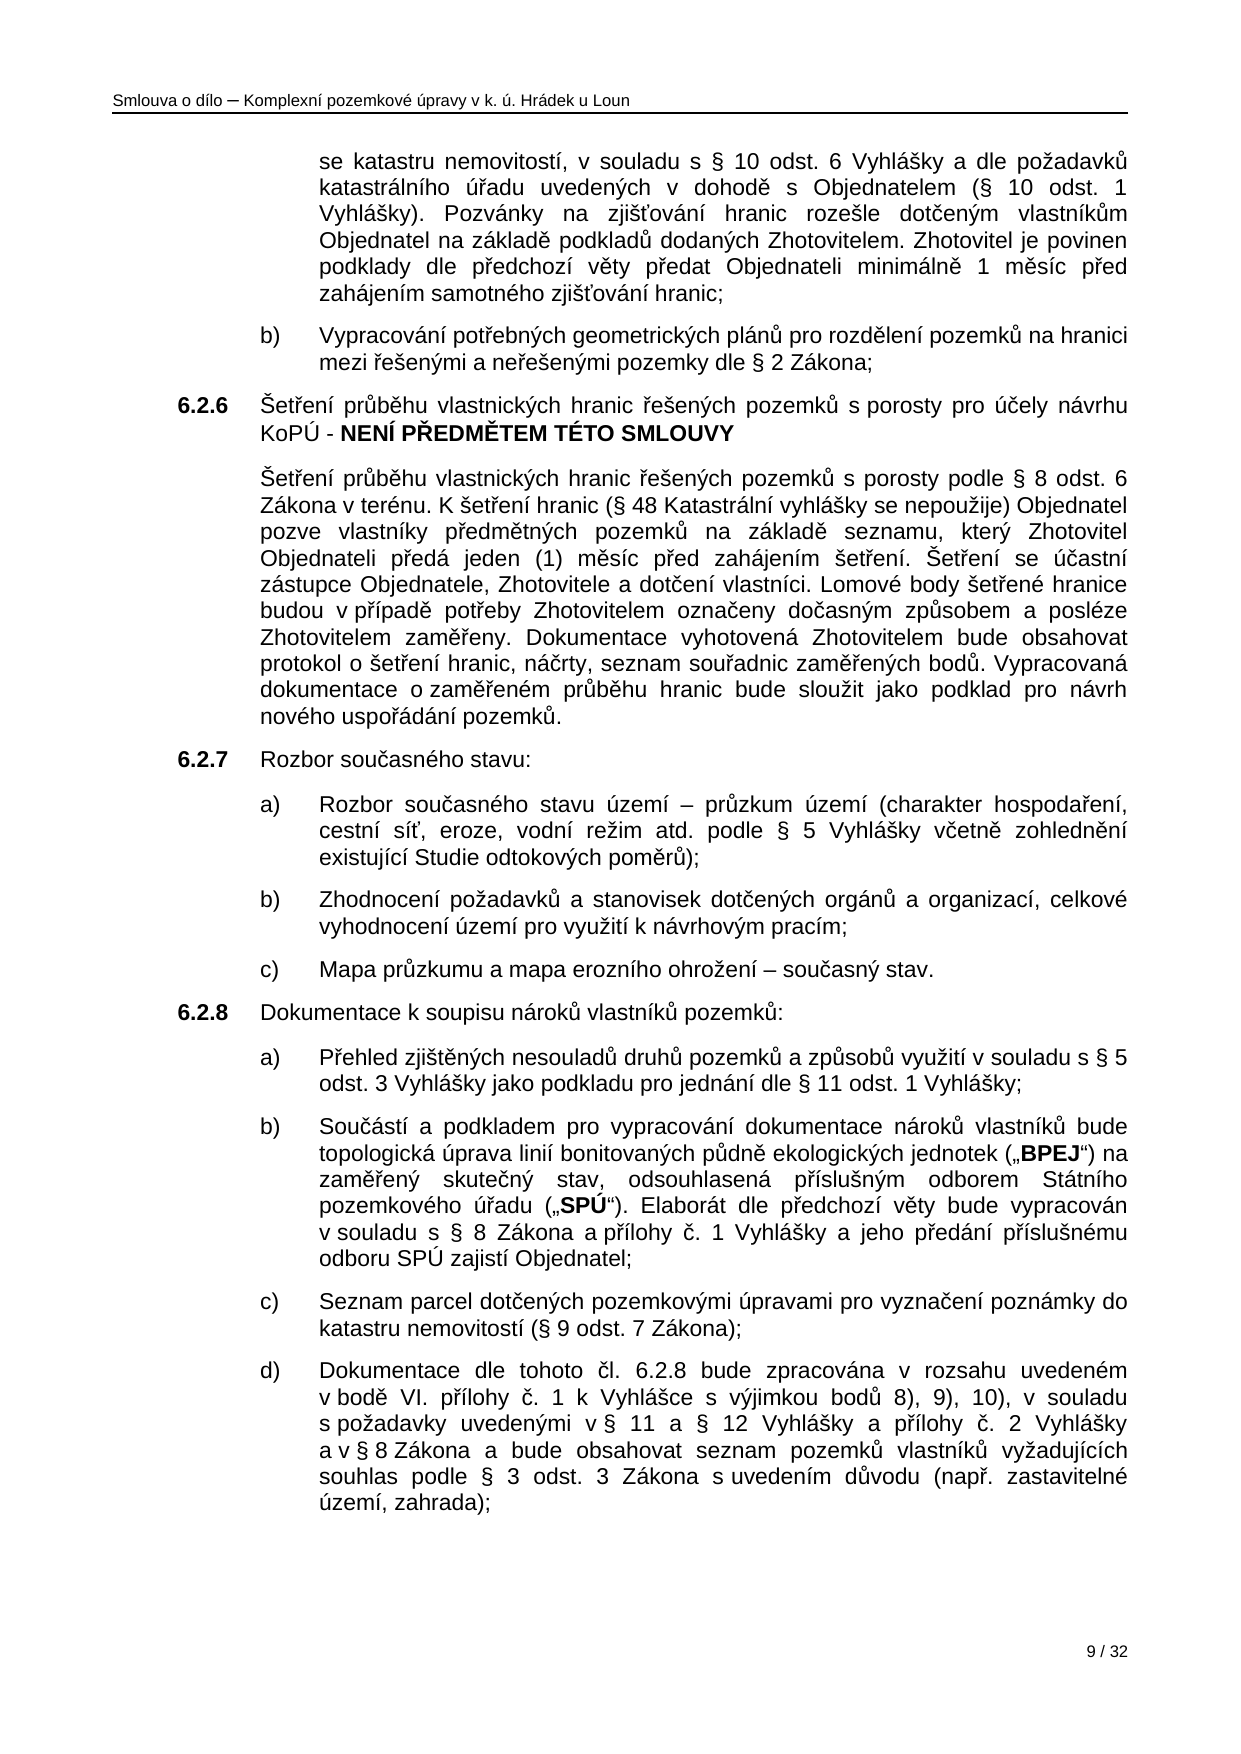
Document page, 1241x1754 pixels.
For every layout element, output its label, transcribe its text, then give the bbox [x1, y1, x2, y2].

text Rozbor současného stavu: [177, 746, 1128, 772]
text Dokumentace k soupisu nároků vlastníků pozemků: [177, 999, 1128, 1025]
list Seznam parcel dotčených pozemkovými úpravami pro vyznačení poznámky do katastru nemovitostí (§ 9 odst. 7 Zákona); [260, 1288, 1128, 1341]
list Rozbor současného stavu území – průzkum území (charakter hospodaření, cestní síť, eroze, vodní režim atd. podle § 5 Vyhlášky včetně zohlednění existující Studie odtokových poměrů); [260, 791, 1128, 870]
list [260, 148, 1128, 306]
list Vypracování potřebných geometrických plánů pro rozdělení pozemků na hranici mezi řešenými a neřešenými pozemky dle § 2 Zákona; [260, 322, 1128, 375]
list Mapa průzkumu a mapa erozního ohrožení – současný stav. [260, 956, 1128, 982]
list Zhodnocení požadavků a stanovisek dotčených orgánů a organizací, celkové vyhodnocení území pro využití k návrhovým pracím; [260, 886, 1128, 939]
list Součástí a podkladem pro vypracování dokumentace nároků vlastníků bude topologická úprava linií bonitovaných půdně ekologických jednotek („BPEJ“) na zaměřený skutečný stav, odsouhlasená příslušným odborem Státního pozemkového úřadu („SPÚ“). Elaborát dle předchozí věty bude vypracován v souladu s § 8 Zákona a přílohy č. 1 Vyhlášky a jeho předání příslušnému odboru SPÚ zajistí Objednatel; [260, 1113, 1128, 1271]
text Šetření průběhu vlastnických hranic řešených pozemků s porosty pro účely návrhu KoPÚ - NENÍ PŘEDMĚTEM TÉTO SMLOUVY [177, 392, 1128, 447]
list Dokumentace dle tohoto čl. 6.2.8 bude zpracována v rozsahu uvedeném v bodě VI. přílohy č. 1 k Vyhlášce s výjimkou bodů 8), 9), 10), v souladu s požadavky uvedenými v § 11 a § 12 Vyhlášky a přílohy č. 2 Vyhlášky a v § 8 Zákona a bude obsahovat seznam pozemků vlastníků vyžadujících souhlas podle § 3 odst. 3 Zákona s uvedením důvodu (např. zastavitelné území, zahrada); [260, 1357, 1128, 1516]
list Šetření průběhu vlastnických hranic řešených pozemků s porosty podle § 8 odst. 6 Zákona v terénu. K šetření hranic (§ 48 Katastrální vyhlášky se nepoužije) Objednatel pozve vlastníky předmětných pozemků na základě seznamu, který Zhotovitel Objednateli předá jeden (1) měsíc před zahájením šetření. Šetření se účastní zástupce Objednatele, Zhotovitele a dotčení vlastníci. Lomové body šetřené hranice budou v případě potřeby Zhotovitelem označeny dočasným způsobem a posléze Zhotovitelem zaměřeny. Dokumentace vyhotovená Zhotovitelem bude obsahovat protokol o šetření hranic, náčrty, seznam souřadnic zaměřených bodů. Vypracovaná dokumentace o zaměřeném průběhu hranic bude sloužit jako podklad pro návrh nového uspořádání pozemků. [260, 465, 1128, 729]
list Přehled zjištěných nesouladů druhů pozemků a způsobů využití v souladu s § 5 odst. 3 Vyhlášky jako podkladu pro jednání dle § 11 odst. 1 Vyhlášky; [260, 1044, 1128, 1097]
